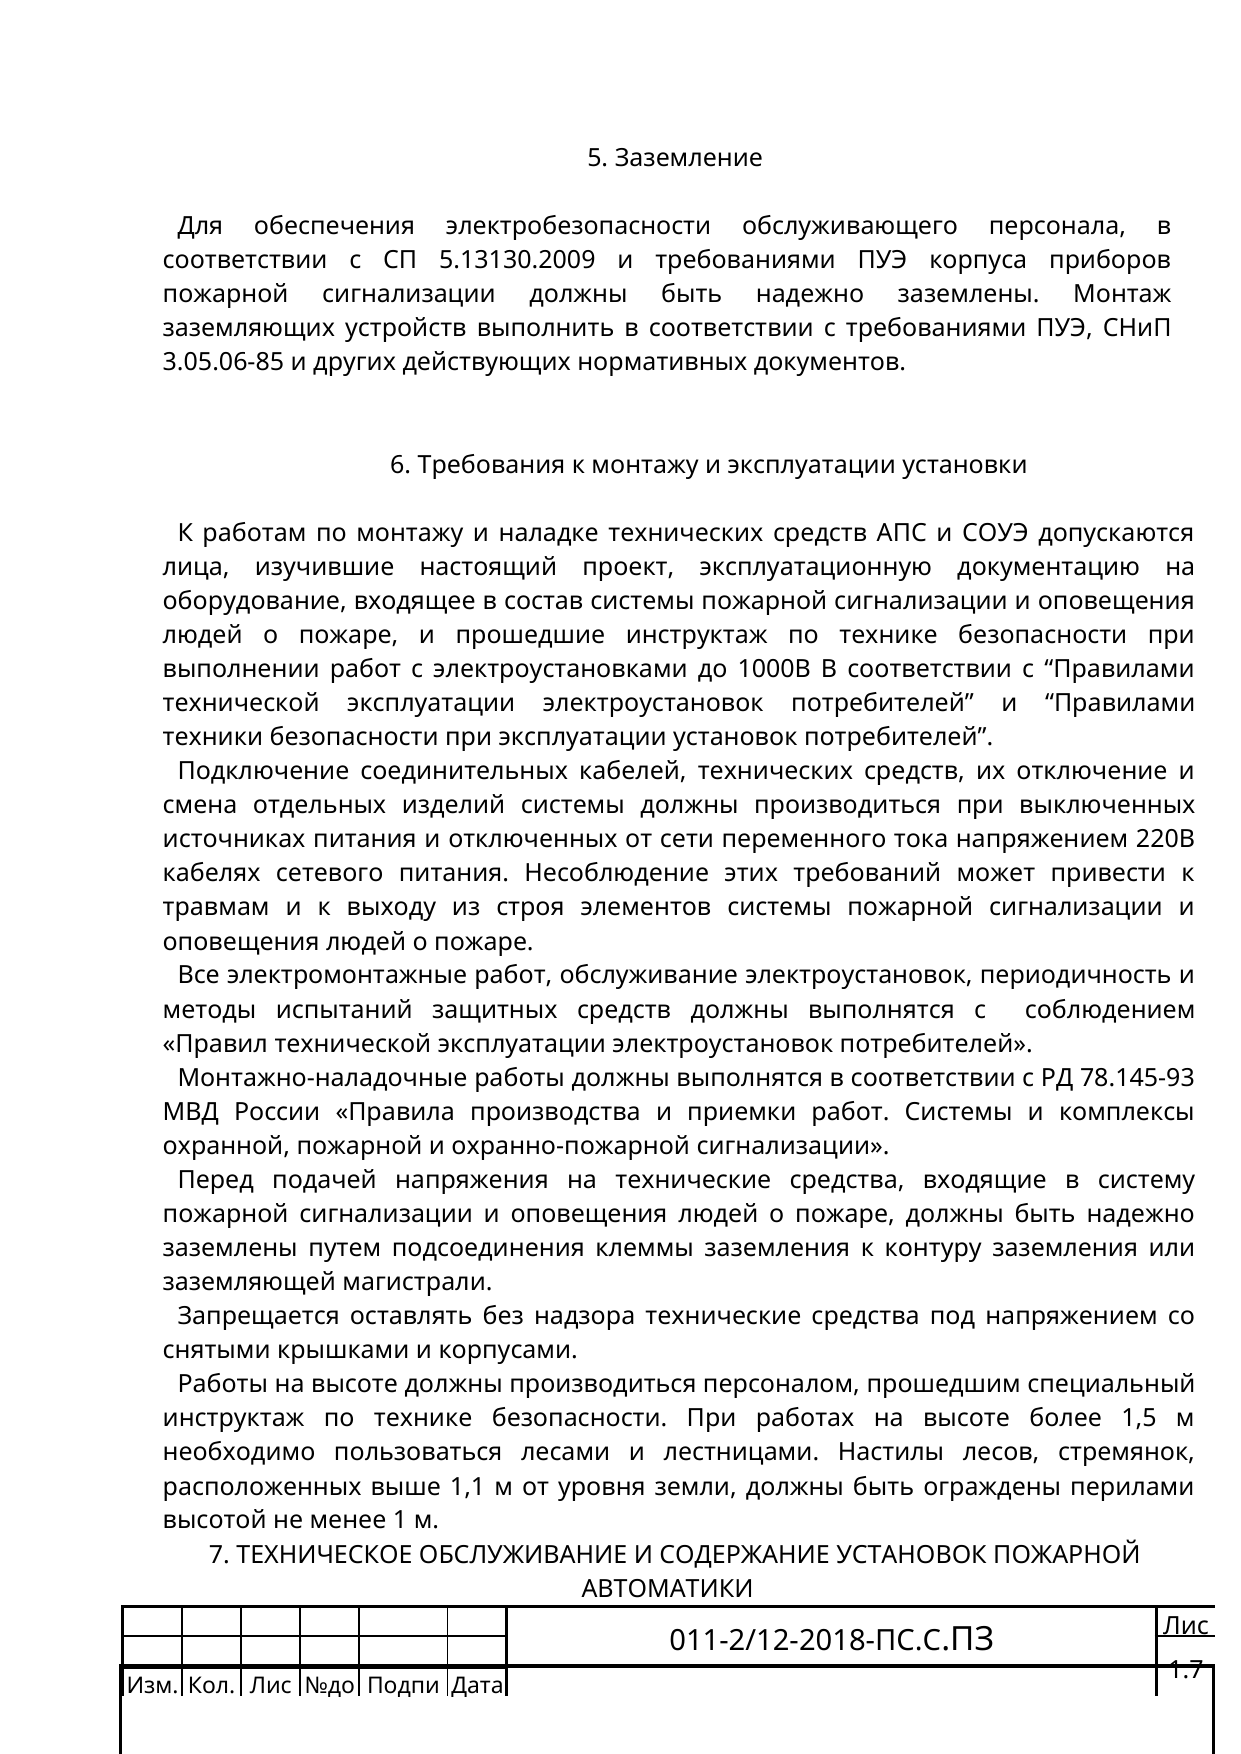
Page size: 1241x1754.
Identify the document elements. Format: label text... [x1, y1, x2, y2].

text Для обеспечения электробезопасности обслуживающего персонала, в соответствии с СП 5.13130.2009 и требованиями ПУЭ корпуса приборов пожарной сигнализации должны быть надежно заземлены. Монтаж заземляющих устройств выполнить в соответствии с требованиями ПУЭ, СНиП 3.05.06-85 и других действующих нормативных документов. [162, 208, 1172, 378]
text Все электромонтажные работ, обслуживание электроустановок, периодичность и методы испытаний защитных средств должны выполнятся с соблюдением «Правил технической эксплуатации электроустановок потребителей». [162, 957, 1196, 1059]
text К работам по монтажу и наладке технических средств АПС и СОУЭ допускаются лица, изучившие настоящий проект, эксплуатационную документацию на оборудование, входящее в состав системы пожарной сигнализации и оповещения людей о пожаре, и прошедшие инструктаж по технике безопасности при выполнении работ с электроустановками до 1000В В соответствии с “Правилами технической эксплуатации электроустановок потребителей” и “Правилами техники безопасности при эксплуатации установок потребителей”. [162, 514, 1196, 753]
text Монтажно-наладочные работы должны выполнятся в соответствии с РД 78.145-93 МВД России «Правила производства и приемки работ. Системы и комплексы охранной, пожарной и охранно-пожарной сигнализации». [162, 1059, 1196, 1162]
text Подключение соединительных кабелей, технических средств, их отключение и смена отдельных изделий системы должны производиться при выключенных источниках питания и отключенных от сети переменного тока напряжением 220В кабелях сетевого питания. Несоблюдение этих требований может привести к травмам и к выходу из строя элементов системы пожарной сигнализации и оповещения людей о пожаре. [162, 753, 1196, 957]
text Работы на высоте должны производиться персоналом, прошедшим специальный инструктаж по технике безопасности. При работах на высоте более 1,5 м необходимо пользоваться лесами и лестницами. Настилы лесов, стремянок, расположенных выше 1,1 м от уровня земли, должны быть ограждены перилами высотой не менее 1 м. [162, 1366, 1196, 1536]
text 6. Требования к монтажу и эксплуатации установки [162, 446, 1196, 480]
text Запрещается оставлять без надзора технические средства под напряжением со снятыми крышками и корпусами. [162, 1298, 1196, 1366]
text Перед подачей напряжения на технические средства, входящие в систему пожарной сигнализации и оповещения людей о пожаре, должны быть надежно заземлены путем подсоединения клеммы заземления к контуру заземления или заземляющей магистрали. [162, 1162, 1196, 1298]
text 7. ТЕХНИЧЕСКОЕ ОБСЛУЖИВАНИЕ И СОДЕРЖАНИЕ УСТАНОВОК ПОЖАРНОЙ АВТОМАТИКИ [162, 1536, 1172, 1604]
text 5. Заземление [162, 140, 1172, 174]
